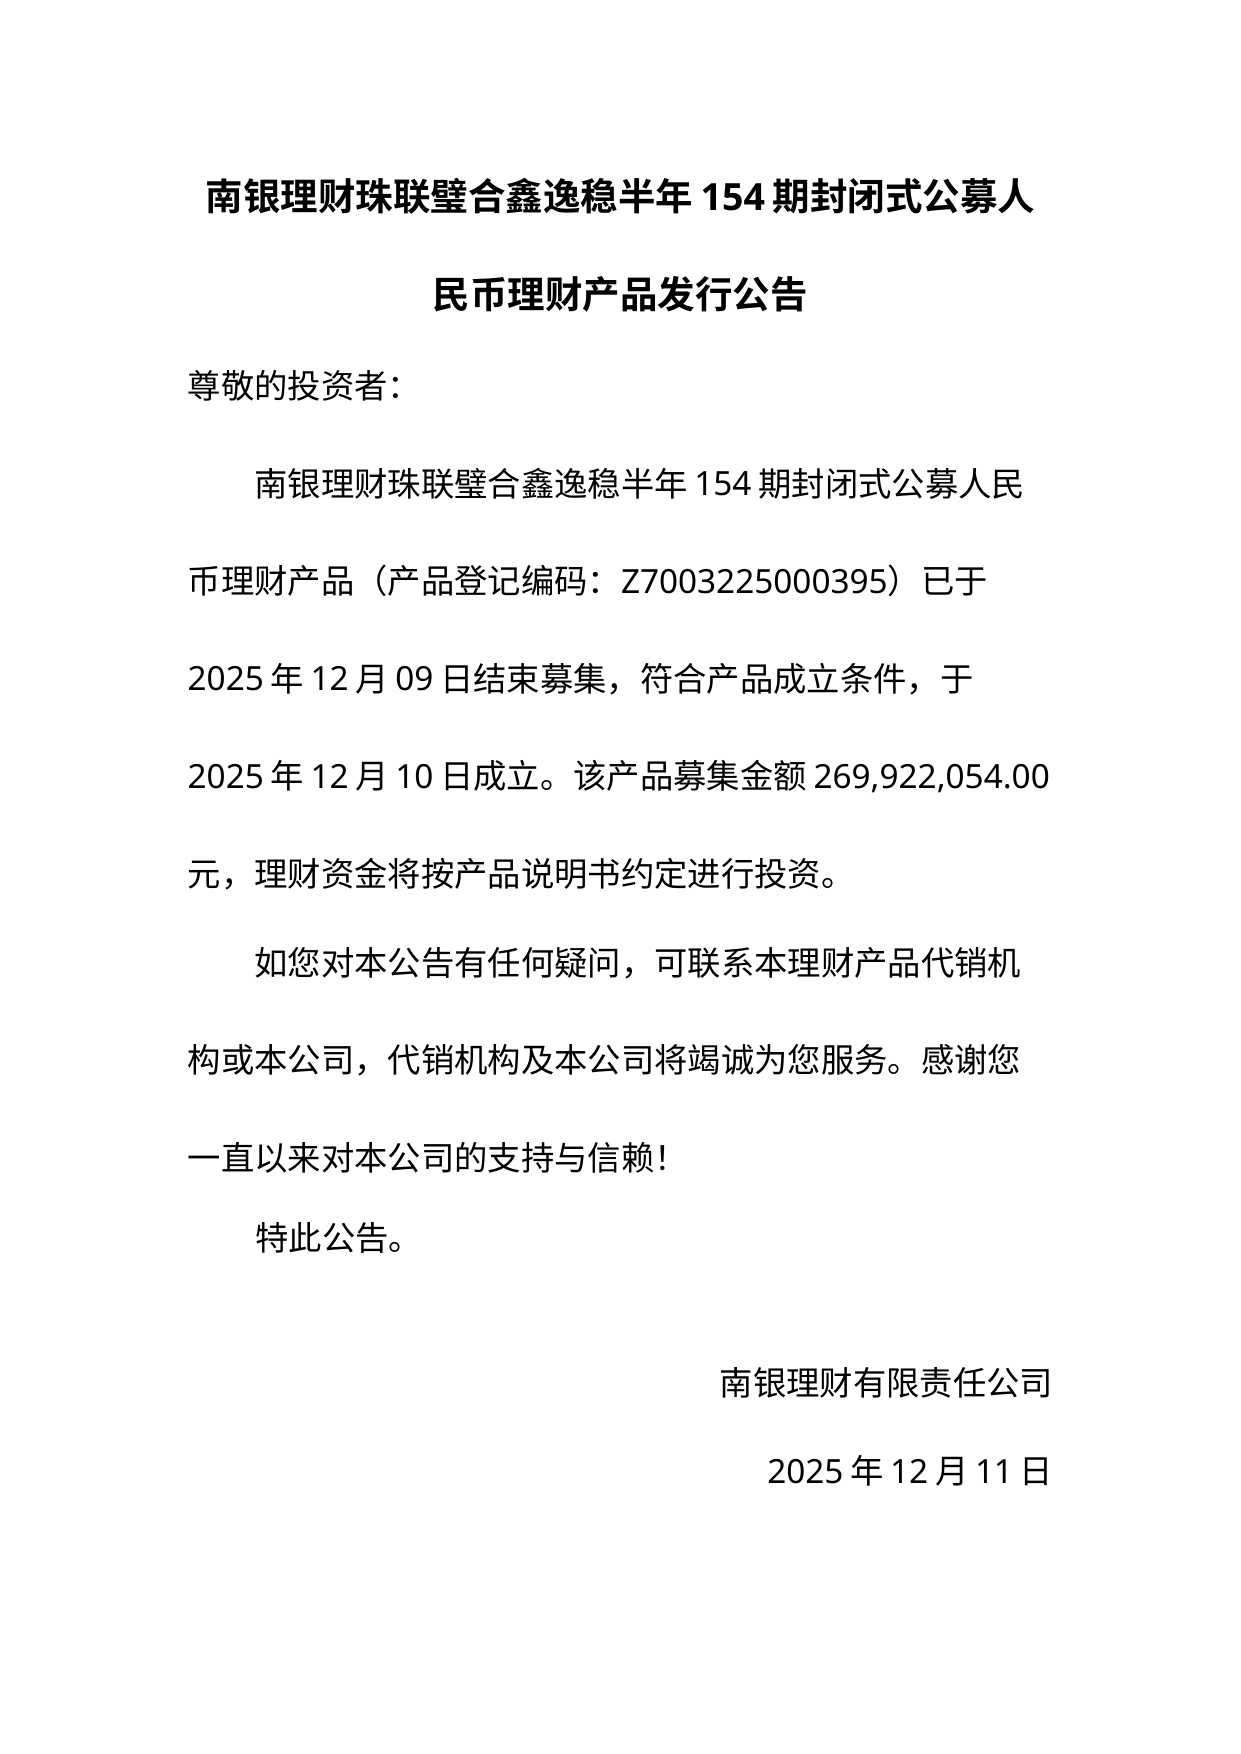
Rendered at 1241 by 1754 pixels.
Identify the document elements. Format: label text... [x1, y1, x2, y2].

text 南银理财有限责任公司 [187, 1348, 1053, 1413]
text 南银理财珠联璧合鑫逸稳半年154期封闭式公募人民币理财产品发行公告 [187, 162, 1053, 324]
text 南银理财珠联璧合鑫逸稳半年154期封闭式公募人民币理财产品（产品登记编码：Z7003225000395）已于2025年12月09日结束募集，符合产品成立条件，于2025年12月10日成立。该产品募集金额269,922,054.00元，理财资金将按产品说明书约定进行投资。 [187, 441, 1053, 896]
text 如您对本公告有任何疑问，可联系本理财产品代销机构或本公司，代销机构及本公司将竭诚为您服务。感谢您一直以来对本公司的支持与信赖！ [187, 920, 1053, 1180]
text 特此公告。 [187, 1204, 1053, 1269]
text 尊敬的投资者： [187, 352, 1053, 417]
text 2025年12月11日 [187, 1437, 1053, 1502]
